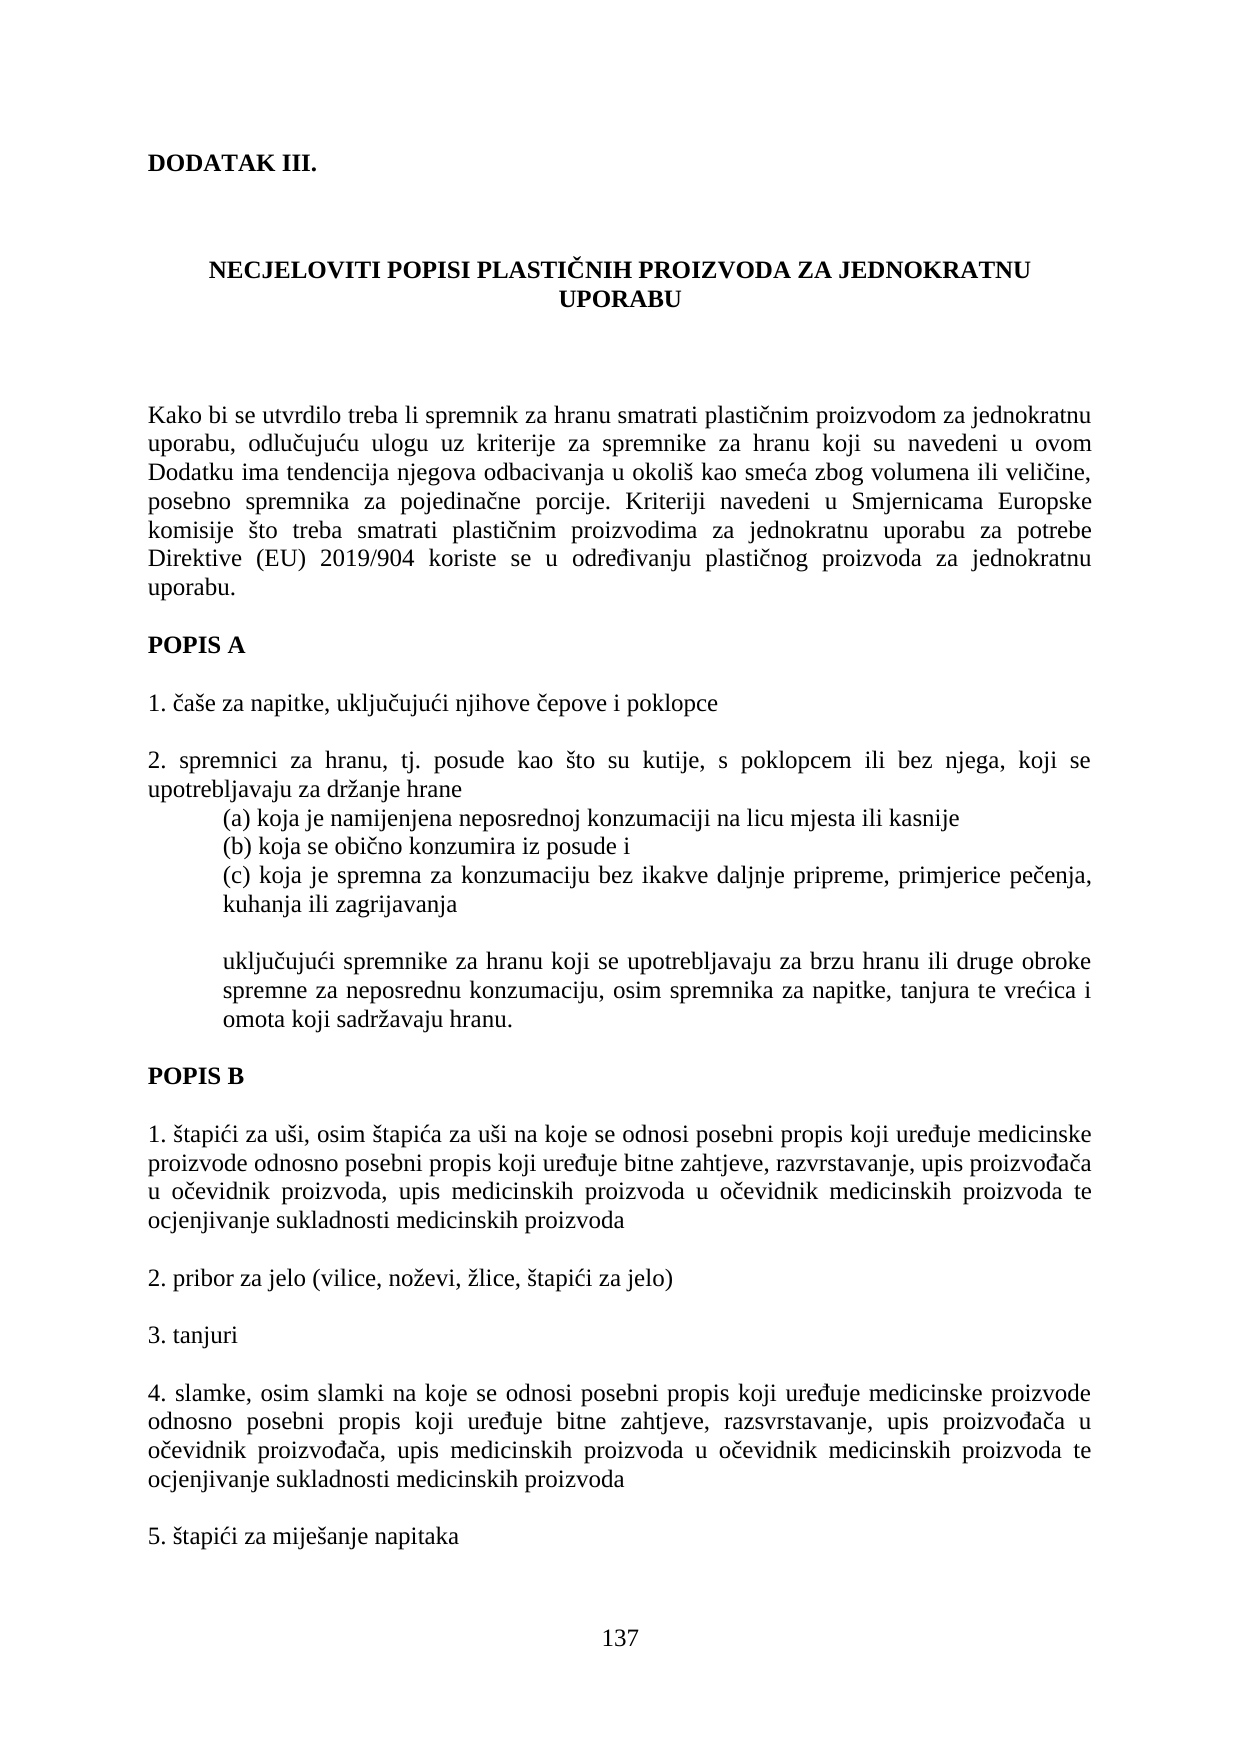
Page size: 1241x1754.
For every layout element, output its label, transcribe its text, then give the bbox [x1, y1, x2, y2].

text POPIS A [148, 630, 1093, 659]
text uključujući spremnike za hranu koji se upotrebljavaju za brzu hranu ili druge obroke spremne za neposrednu konzumaciju, osim spremnika za napitke, tanjura te vrećica i omota koji sadržavaju hranu. [223, 946, 1093, 1033]
text 1. štapići za uši, osim štapića za uši na koje se odnosi posebni propis koji uređuje medicinske proizvode odnosno posebni propis koji uređuje bitne zahtjeve, razvrstavanje, upis proizvođača u očevidnik proizvoda, upis medicinskih proizvoda u očevidnik medicinskih proizvoda te ocjenjivanje sukladnosti medicinskih proizvoda [148, 1119, 1093, 1234]
text DODATAK III. [148, 148, 1093, 176]
text 4. slamke, osim slamki na koje se odnosi posebni propis koji uređuje medicinske proizvode odnosno posebni propis koji uređuje bitne zahtjeve, razsvrstavanje, upis proizvođača u očevidnik proizvođača, upis medicinskih proizvoda u očevidnik medicinskih proizvoda te ocjenjivanje sukladnosti medicinskih proizvoda [148, 1378, 1093, 1493]
text 2. spremnici za hranu, tj. posude kao što su kutije, s poklopcem ili bez njega, koji se upotrebljavaju za držanje hrane [148, 745, 1093, 803]
text NECJELOVITI POPISI PLASTIČNIH PROIZVODA ZA JEDNOKRATNU UPORABU [148, 255, 1093, 313]
text (a) koja je namijenjena neposrednoj konzumaciji na licu mjesta ili kasnije [223, 803, 1093, 831]
text (c) koja je spremna za konzumaciju bez ikakve daljnje pripreme, primjerice pečenja, kuhanja ili zagrijavanja [223, 860, 1093, 918]
text 5. štapići za miješanje napitaka [148, 1521, 1093, 1550]
text 1. čaše za napitke, uključujući njihove čepove i poklopce [148, 688, 1093, 716]
text 2. pribor za jelo (vilice, noževi, žlice, štapići za jelo) [148, 1263, 1093, 1291]
text Kako bi se utvrdilo treba li spremnik za hranu smatrati plastičnim proizvodom za jednokratnu uporabu, odlučujuću ulogu uz kriterije za spremnike za hranu koji su navedeni u ovom Dodatku ima tendencija njegova odbacivanja u okoliš kao smeća zbog volumena ili veličine, posebno spremnika za pojedinačne porcije. Kriteriji navedeni u Smjernicama Europske komisije što treba smatrati plastičnim proizvodima za jednokratnu uporabu za potrebe Direktive (EU) 2019/904 koriste se u određivanju plastičnog proizvoda za jednokratnu uporabu. [148, 400, 1093, 601]
text (b) koja se obično konzumira iz posude i [223, 831, 1093, 860]
text 3. tanjuri [148, 1320, 1093, 1349]
text POPIS B [148, 1061, 1093, 1090]
